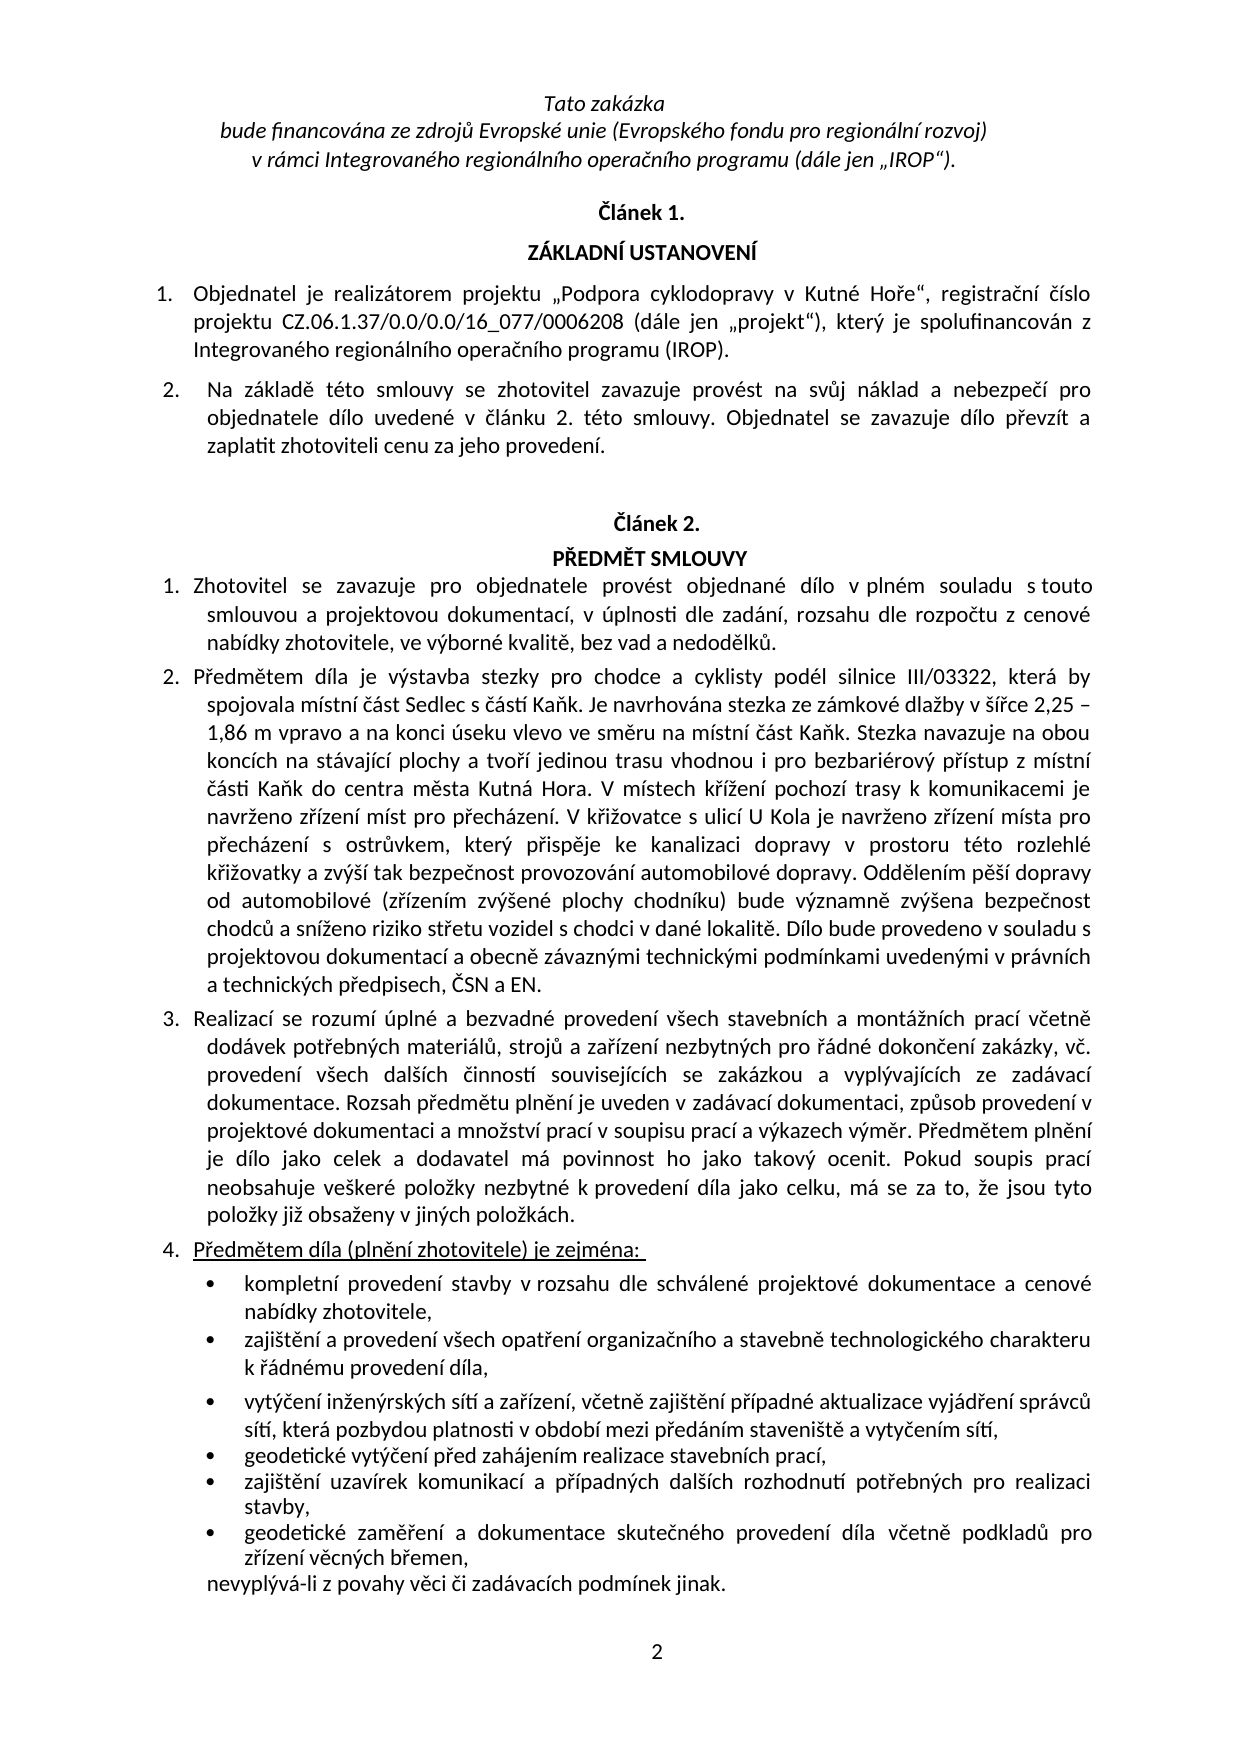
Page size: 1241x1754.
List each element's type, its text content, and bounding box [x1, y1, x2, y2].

text PŘEDMĚT SMLOUVY [118, 544, 1093, 572]
list kompletní provedení stavby v rozsahu dle schválené projektové dokumentace a cenové nabídky zhotovitele, [207, 1269, 1093, 1325]
list geodetické zaměření a dokumentace skutečného provedení díla včetně podkladů pro zřízení věcných břemen, [207, 1520, 1093, 1571]
text nevyplývá-li z povahy věci či zadávacích podmínek jinak. [207, 1571, 1093, 1596]
list Realizací se rozumí úplné a bezvadné provedení všech stavebních a montážních prací včetně dodávek potřebných materiálů, strojů a zařízení nezbytných pro řádné dokončení zakázky, vč. provedení všech dalších činností souvisejících se zakázkou a vyplývajících ze zadávací dokumentace. Rozsah předmětu plnění je uveden v zadávací dokumentaci, způsob provedení v projektové dokumentaci a množství prací v soupisu prací a výkazech výměr. Předmětem plnění je dílo jako celek a dodavatel má povinnost ho jako takový ocenit. Pokud soupis prací neobsahuje veškeré položky nezbytné k provedení díla jako celku, má se za to, že jsou tyto položky již obsaženy v jiných položkách. [162, 1004, 1093, 1229]
list zajištění uzavírek komunikací a případných dalších rozhodnutí potřebných pro realizaci stavby, [207, 1469, 1093, 1520]
list v rámci Integrovaného regionálního operačního programu (dále jen „IROP“). [118, 145, 1093, 173]
list zajištění a provedení všech opatření organizačního a stavebně technologického charakteru k řádnému provedení díla, [207, 1325, 1093, 1381]
list Na základě této smlouvy se zhotovitel zavazuje provést na svůj náklad a nebezpečí pro objednatele dílo uvedené v článku 2. této smlouvy. Objednatel se zavazuje dílo převzít a zaplatit zhotoviteli cenu za jeho provedení. [162, 375, 1093, 459]
list geodetické vytýčení před zahájením realizace stavebních prací, [207, 1443, 1093, 1469]
list Objednatel je realizátorem projektu „Podpora cyklodopravy v Kutné Hoře“, registrační číslo projektu CZ.06.1.37/0.0/0.0/16_077/0006208 (dále jen „projekt“), který je spolufinancován z Integrovaného regionálního operačního programu (IROP). [156, 279, 1093, 363]
text Základní ustanovení [118, 238, 1093, 266]
list Předmětem díla je výstavba stezky pro chodce a cyklisty podél silnice III/03322, která by spojovala místní část Sedlec s částí Kaňk. Je navrhována stezka ze zámkové dlažby v šířce 2,25 – 1,86 m vpravo a na konci úseku vlevo ve směru na místní část Kaňk. Stezka navazuje na obou koncích na stávající plochy a tvoří jedinou trasu vhodnou i pro bezbariérový přístup z místní části Kaňk do centra města Kutná Hora. V místech křížení pochozí trasy k komunikacemi je navrženo zřízení míst pro přecházení. V křižovatce s ulicí U Kola je navrženo zřízení místa pro přecházení s ostrůvkem, který přispěje ke kanalizaci dopravy v prostoru této rozlehlé křižovatky a zvýší tak bezpečnost provozování automobilové dopravy. Oddělením pěší dopravy od automobilové (zřízením zvýšené plochy chodníku) bude významně zvýšena bezpečnost chodců a sníženo riziko střetu vozidel s chodci v dané lokalitě. Dílo bude provedeno v souladu s projektovou dokumentací a obecně závaznými technickými podmínkami uvedenými v právních a technických předpisech, ČSN a EN. [162, 662, 1093, 998]
list vytýčení inženýrských sítí a zařízení, včetně zajištění případné aktualizace vyjádření správců sítí, která pozbydou platnosti v období mezi předáním staveniště a vytyčením sítí, [207, 1387, 1093, 1443]
list Předmětem díla (plnění zhotovitele) je zejména: [162, 1235, 1093, 1263]
list Zhotovitel se zavazuje pro objednatele provést objednané dílo v plném souladu s touto smlouvou a projektovou dokumentací, v úplnosti dle zadání, rozsahu dle rozpočtu z cenové nabídky zhotovitele, ve výborné kvalitě, bez vad a nedodělků. [162, 572, 1093, 656]
list Tato zakázka [118, 89, 1093, 117]
subtitle Článek 2. [118, 509, 1093, 537]
list bude financována ze zdrojů Evropské unie (Evropského fondu pro regionální rozvoj) [118, 117, 1093, 145]
